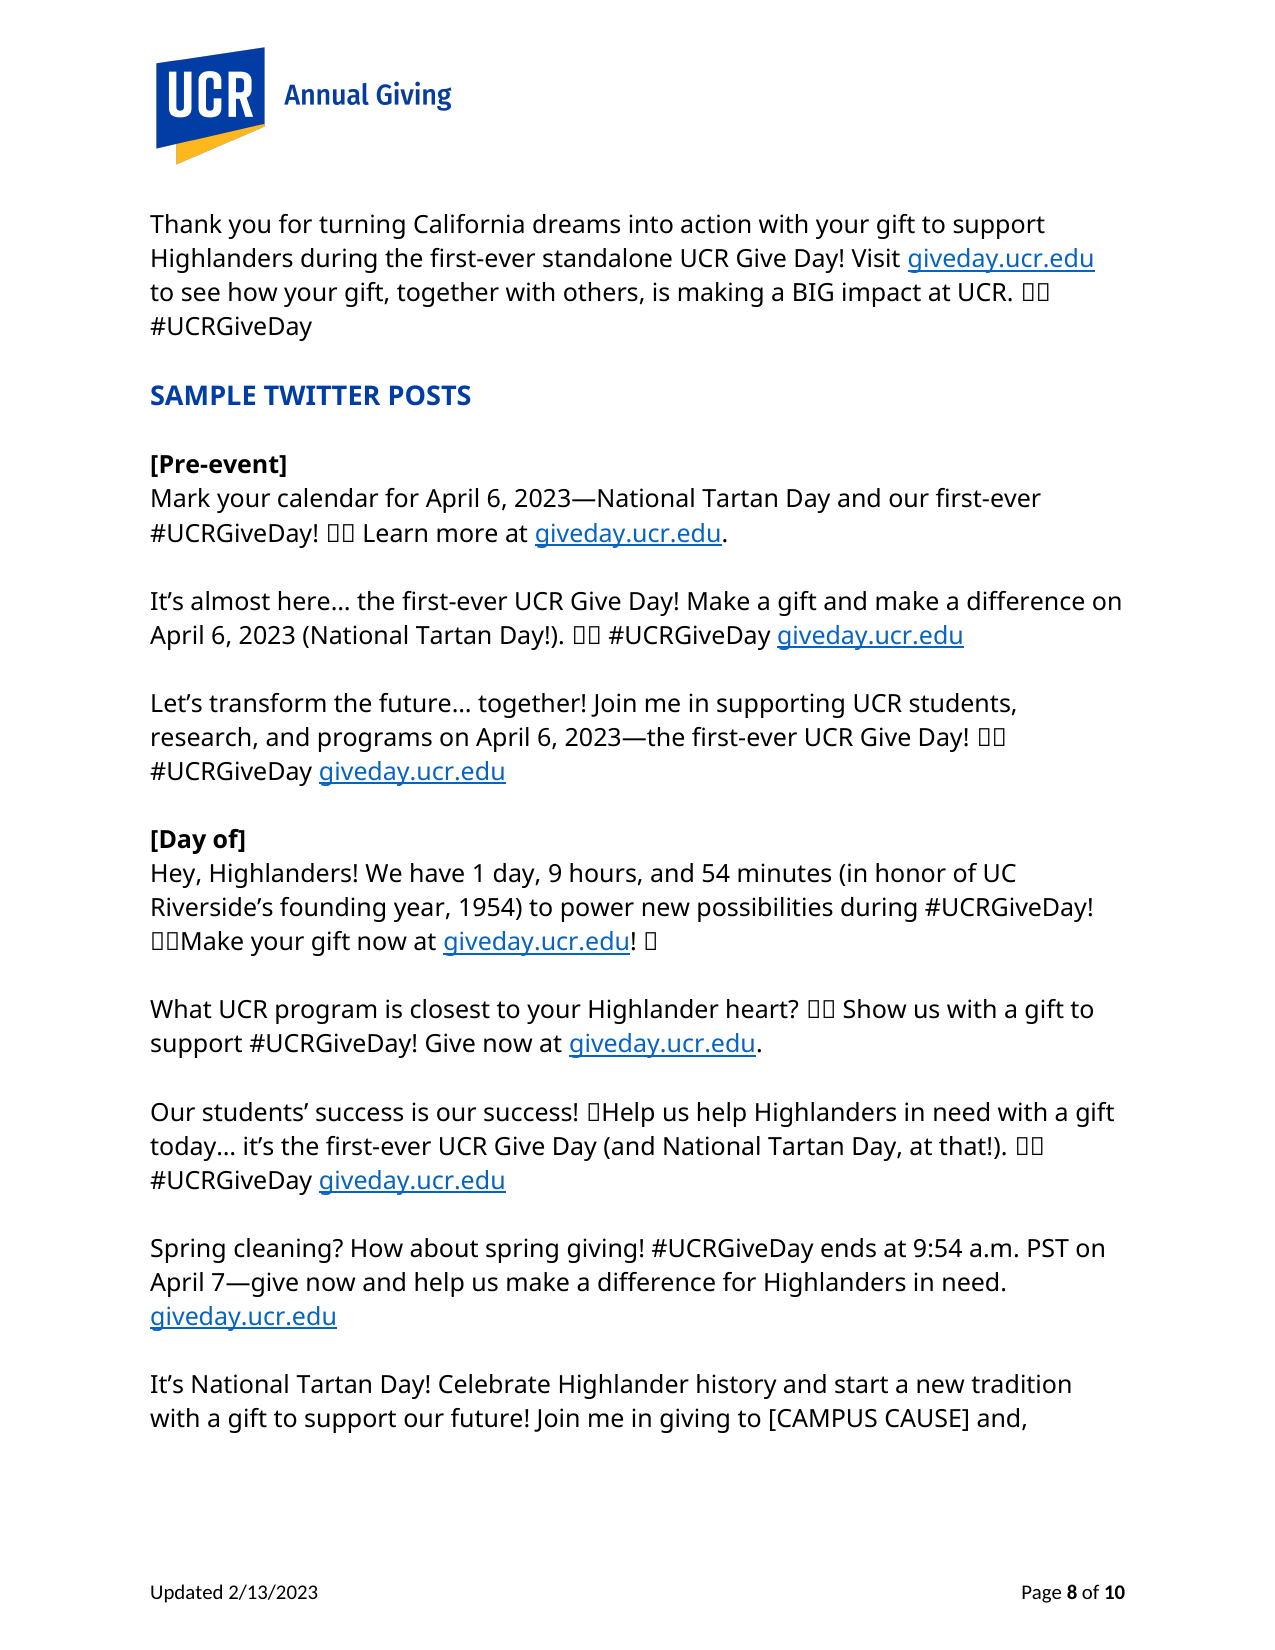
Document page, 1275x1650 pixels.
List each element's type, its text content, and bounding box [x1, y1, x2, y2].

text Spring cleaning? How about spring giving! #UCRGiveDay ends at 9:54 a.m. PST on April 7—give now and help us make a difference for Highlanders in need. giveday.ucr.edu [150, 1231, 1125, 1333]
text Let’s transform the future… together! Join me in supporting UCR students, research, and programs on April 6, 2023—the first-ever UCR Give Day! 💙💛 #UCRGiveDay giveday.ucr.edu [150, 686, 1125, 788]
text SAMPLE TWITTER POSTS [150, 376, 1125, 413]
picture [150, 45, 454, 173]
text It’s almost here… the first-ever UCR Give Day! Make a gift and make a difference on April 6, 2023 (National Tartan Day!). 💙💛 #UCRGiveDay giveday.ucr.edu [150, 583, 1125, 651]
text Our students’ success is our success! Help us help Highlanders in need with a gift today… it’s the first-ever UCR Give Day (and National Tartan Day, at that!). 💙💛 #UCRGiveDay giveday.ucr.edu [150, 1094, 1125, 1196]
text Hey, Highlanders! We have 1 day, 9 hours, and 54 minutes (in honor of UC Riverside’s founding year, 1954) to power new possibilities during #UCRGiveDay! Make your gift now at giveday.ucr.edu! [150, 856, 1125, 958]
text Mark your calendar for April 6, 2023—National Tartan Day and our first-ever #UCRGiveDay! 🐻💪 Learn more at giveday.ucr.edu. [150, 481, 1125, 549]
text [Pre-event] [150, 447, 1125, 481]
text [Day of] [150, 822, 1125, 856]
text What UCR program is closest to your Highlander heart? 💙💛 Show us with a gift to support #UCRGiveDay! Give now at giveday.ucr.edu. [150, 992, 1125, 1060]
text Thank you for turning California dreams into action with your gift to support Highlanders during the first-ever standalone UCR Give Day! Visit giveday.ucr.edu to see how your gift, together with others, is making a BIG impact at UCR. #UCRGiveDay [150, 207, 1125, 343]
